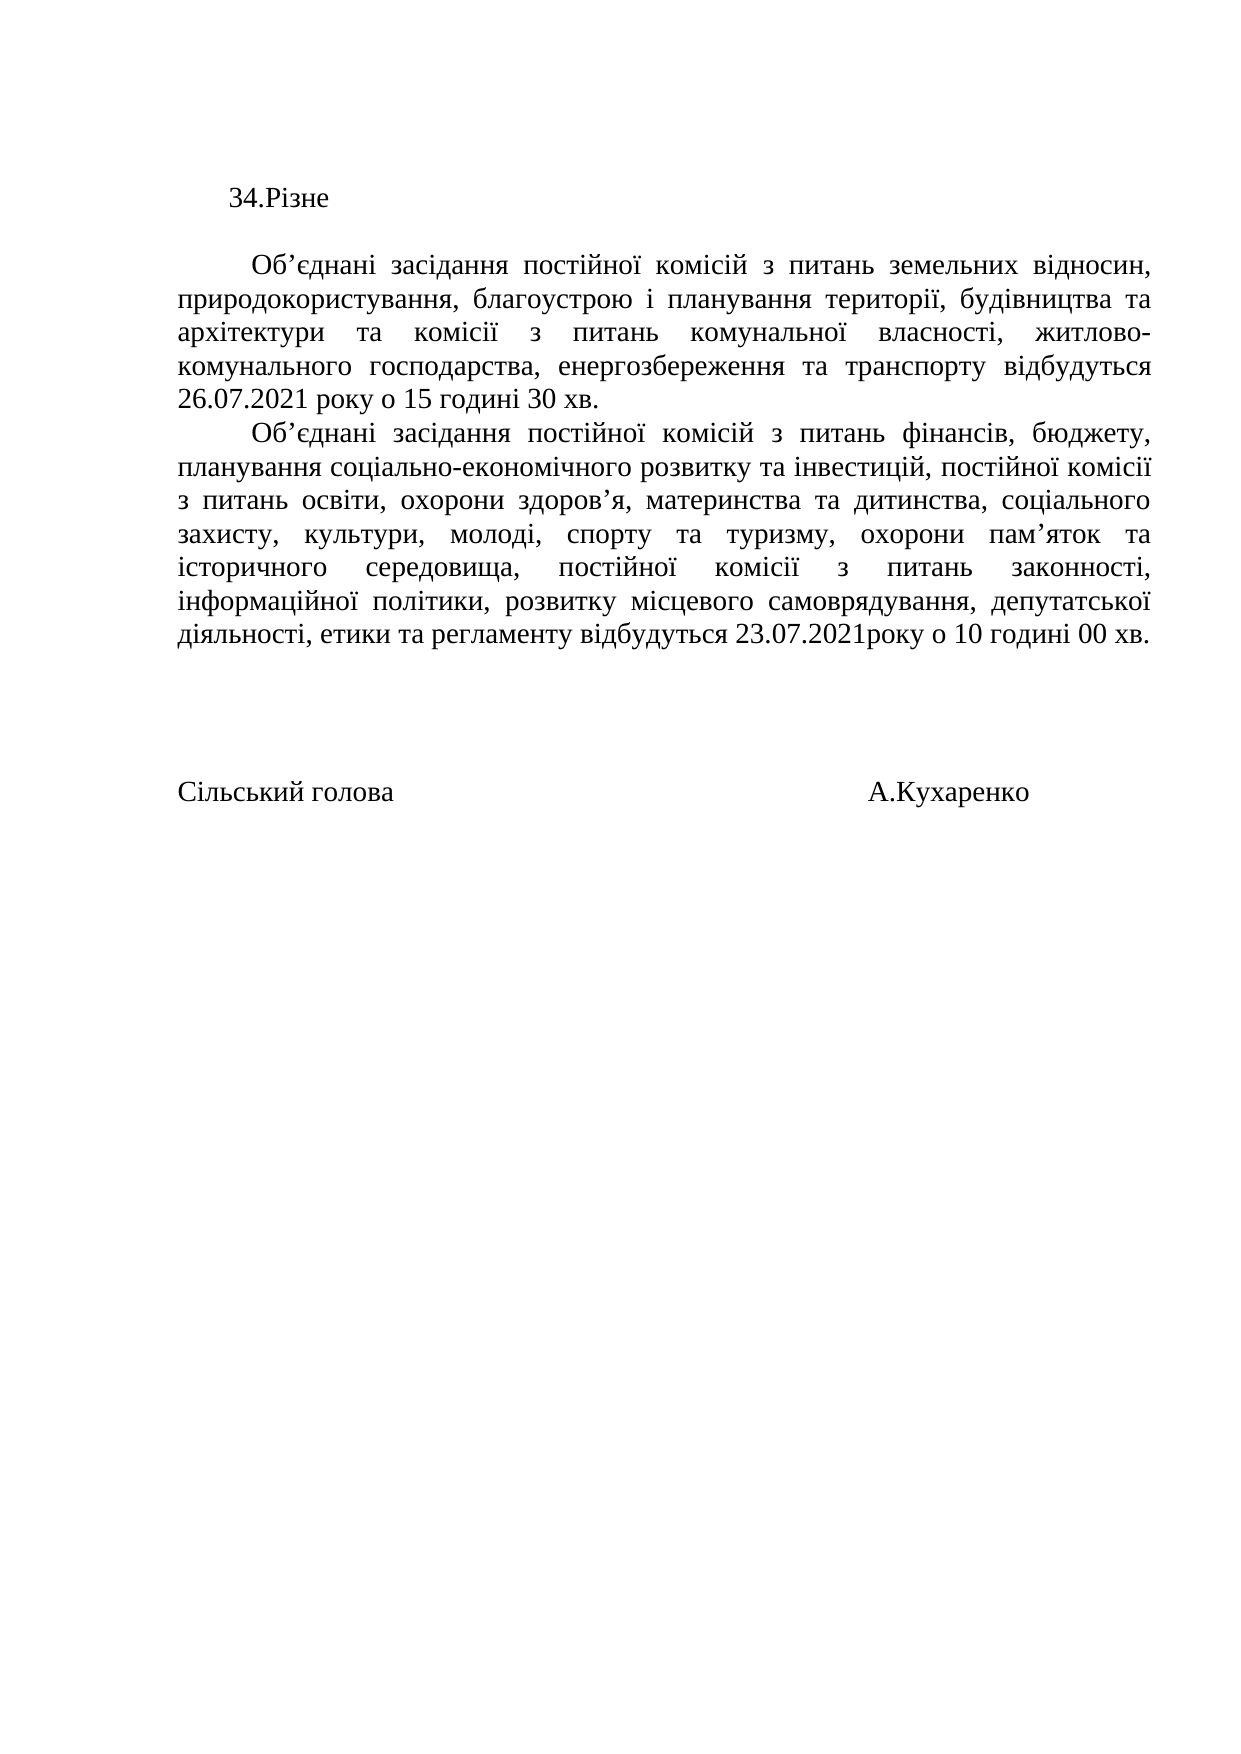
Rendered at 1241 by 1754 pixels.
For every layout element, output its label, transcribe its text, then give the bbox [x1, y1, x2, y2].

text 34.Різне [177, 180, 1152, 214]
text Об’єднані засідання постійної комісій з питань фінансів, бюджету, планування соціально-економічного розвитку та інвестицій, постійної комісії з питань освіти, охорони здоров’я, материнства та дитинства, соціального захисту, культури, молоді, спорту та туризму, охорони пам’яток та історичного середовища, постійної комісії з питань законності, інформаційної політики, розвитку місцевого самоврядування, депутатської діяльності, етики та регламенту відбудуться 23.07.2021року о 10 годині 00 хв. [177, 415, 1152, 650]
text Об’єднані засідання постійної комісій з питань земельних відносин, природокористування, благоустрою і планування території, будівництва та архітектури та комісії з питань комунальної власності, житлово-комунального господарства, енергозбереження та транспорту відбудуться 26.07.2021 року о 15 годині 30 хв. [177, 247, 1152, 415]
text Сільський голова А.Кухаренко [177, 774, 1152, 808]
